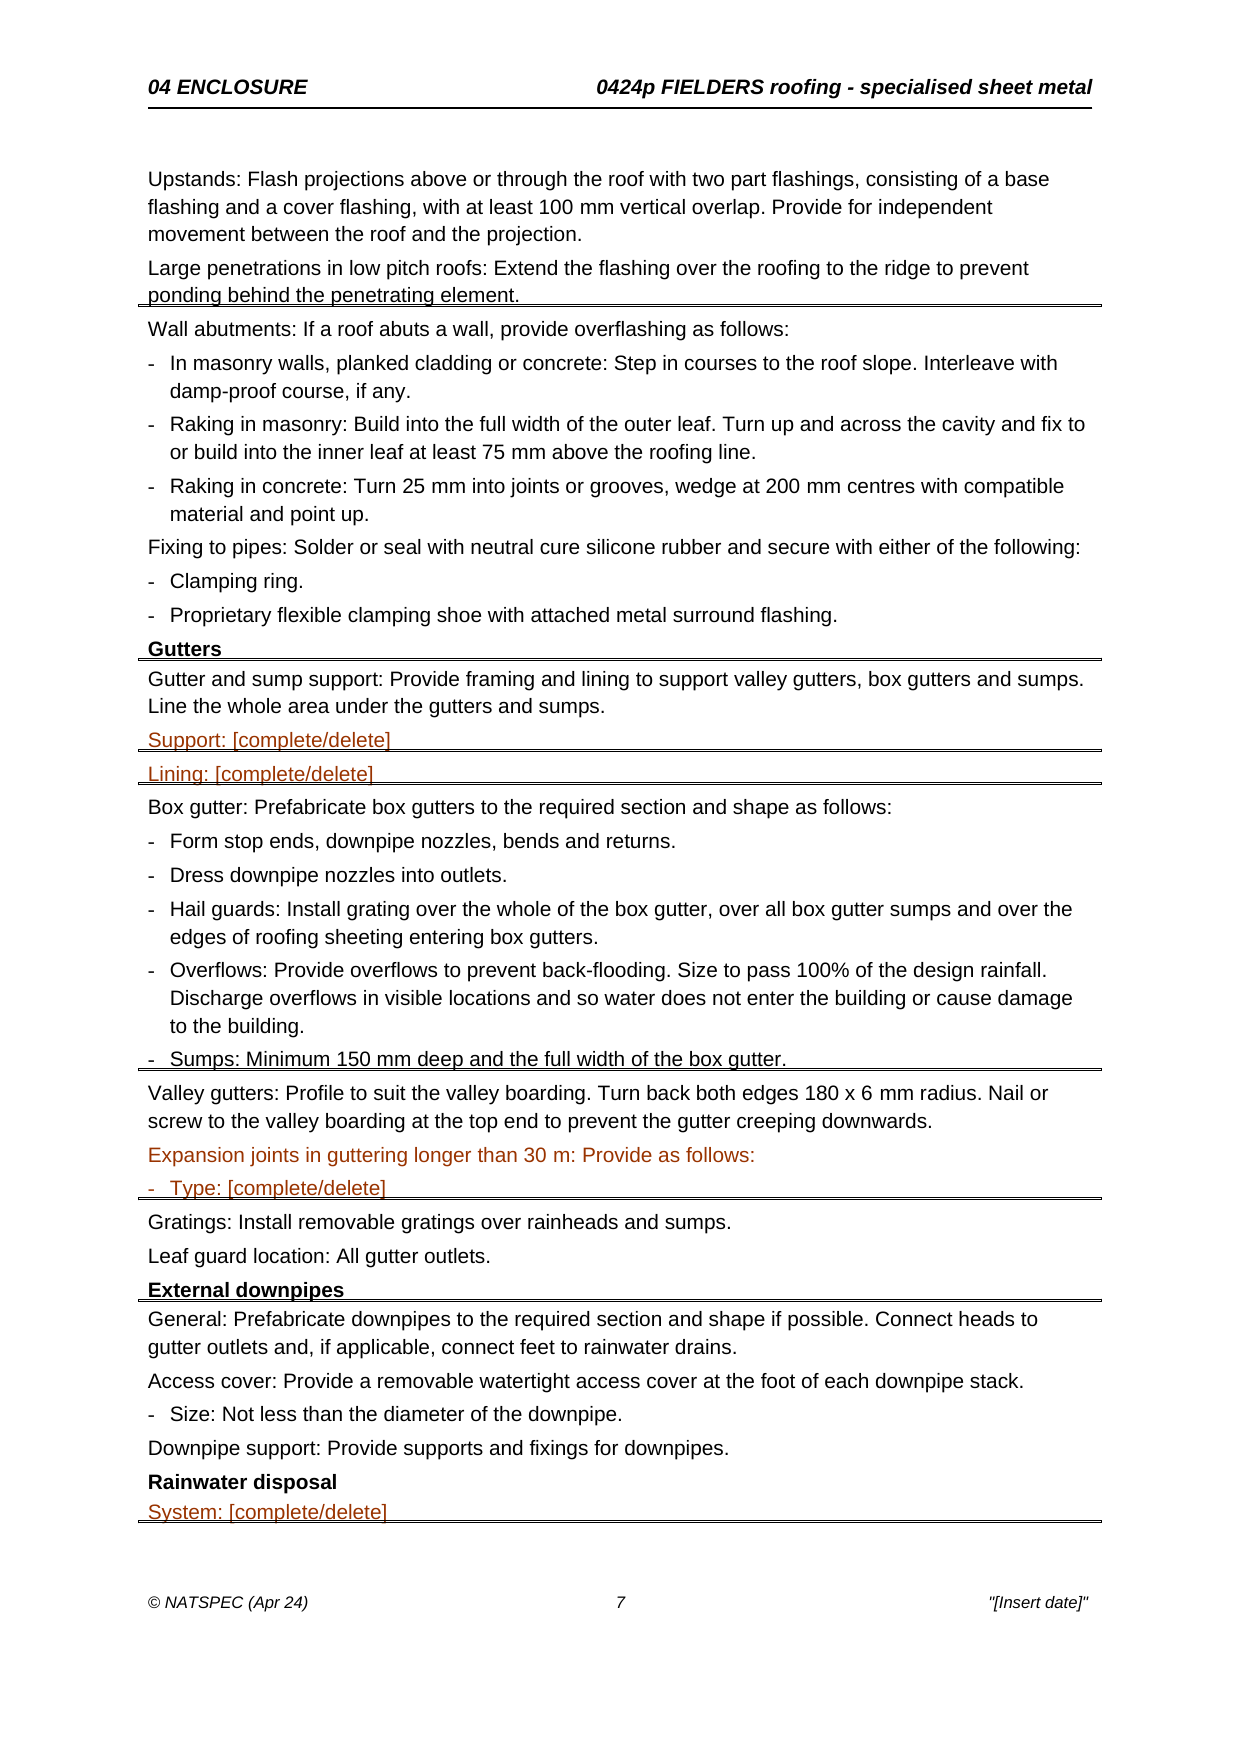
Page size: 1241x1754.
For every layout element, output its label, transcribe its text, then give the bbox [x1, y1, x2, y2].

text Raking in concrete: Turn 25 mm into joints or grooves, wedge at 200 mm centres with compatible material and point up. [148, 474, 1092, 525]
text Clamping ring. [148, 569, 1092, 593]
text System: [148, 1499, 1092, 1520]
text Upstands: Flash projections above or through the roof with two part flashings, consisting of a base flashing and a cover flashing, with at least 100 mm vertical overlap. Provide for independent movement between the roof and the projection. [148, 167, 1092, 246]
subtitle External downpipes [148, 1278, 1092, 1299]
text Raking in masonry: Build into the full width of the outer leaf. Turn up and across the cavity and fix to or build into the inner leaf at least 75 mm above the roofing line. [148, 412, 1092, 464]
text Lining: [148, 761, 1092, 782]
text Type: [148, 1176, 1092, 1197]
text Size: Not less than the diameter of the downpipe. [148, 1402, 1092, 1426]
text Access cover: Provide a removable watertight access cover at the foot of each downpipe stack. [148, 1368, 1092, 1392]
text Expansion joints in guttering longer than 30 m: Provide as follows: [148, 1142, 1092, 1166]
text Valley gutters: Profile to suit the valley boarding. Turn back both edges 180 x 6 mm radius. Nail or screw to the valley boarding at the top end to prevent the gutter creeping downwards. [148, 1081, 1092, 1133]
text Dress downpipe nozzles into outlets. [148, 863, 1092, 887]
text General: Prefabricate downpipes to the required section and shape if possible. Connect heads to gutter outlets and, if applicable, connect feet to rainwater drains. [148, 1307, 1092, 1359]
text Gutter and sump support: Provide framing and lining to support valley gutters, box gutters and sumps. Line the whole area under the gutters and sumps. [148, 666, 1092, 718]
text Proprietary flexible clamping shoe with attached metal surround flashing. [148, 603, 1092, 627]
text Box gutter: Prefabricate box gutters to the required section and shape as follows: [148, 795, 1092, 819]
text Gratings: Install removable gratings over rainheads and sumps. [148, 1210, 1092, 1234]
text Sumps: Minimum 150 mm deep and the full width of the box gutter. [148, 1047, 1092, 1068]
text Large penetrations in low pitch roofs: Extend the flashing over the roofing to the ridge to prevent ponding behind the penetrating element. [148, 256, 1092, 304]
text Overflows: Provide overflows to prevent back-flooding. Size to pass 100% of the design rainfall. Discharge overflows in visible locations and so water does not enter the building or cause damage to the building. [148, 958, 1092, 1037]
text Leaf guard location: All gutter outlets. [148, 1244, 1092, 1268]
text Fixing to pipes: Solder or seal with neutral cure silicone rubber and secure with either of the following: [148, 535, 1092, 559]
text Form stop ends, downpipe nozzles, bends and returns. [148, 829, 1092, 853]
text In masonry walls, planked cladding or concrete: Step in courses to the roof slope. Interleave with damp-proof course, if any. [148, 351, 1092, 402]
text Support: [148, 728, 1092, 749]
subtitle Gutters [148, 637, 1092, 658]
text Hail guards: Install grating over the whole of the box gutter, over all box gutter sumps and over the edges of roofing sheeting entering box gutters. [148, 897, 1092, 948]
text Wall abutments: If a roof abuts a wall, provide overflashing as follows: [148, 317, 1092, 341]
subtitle Rainwater disposal [148, 1470, 1092, 1494]
text Downpipe support: Provide supports and fixings for downpipes. [148, 1436, 1092, 1460]
